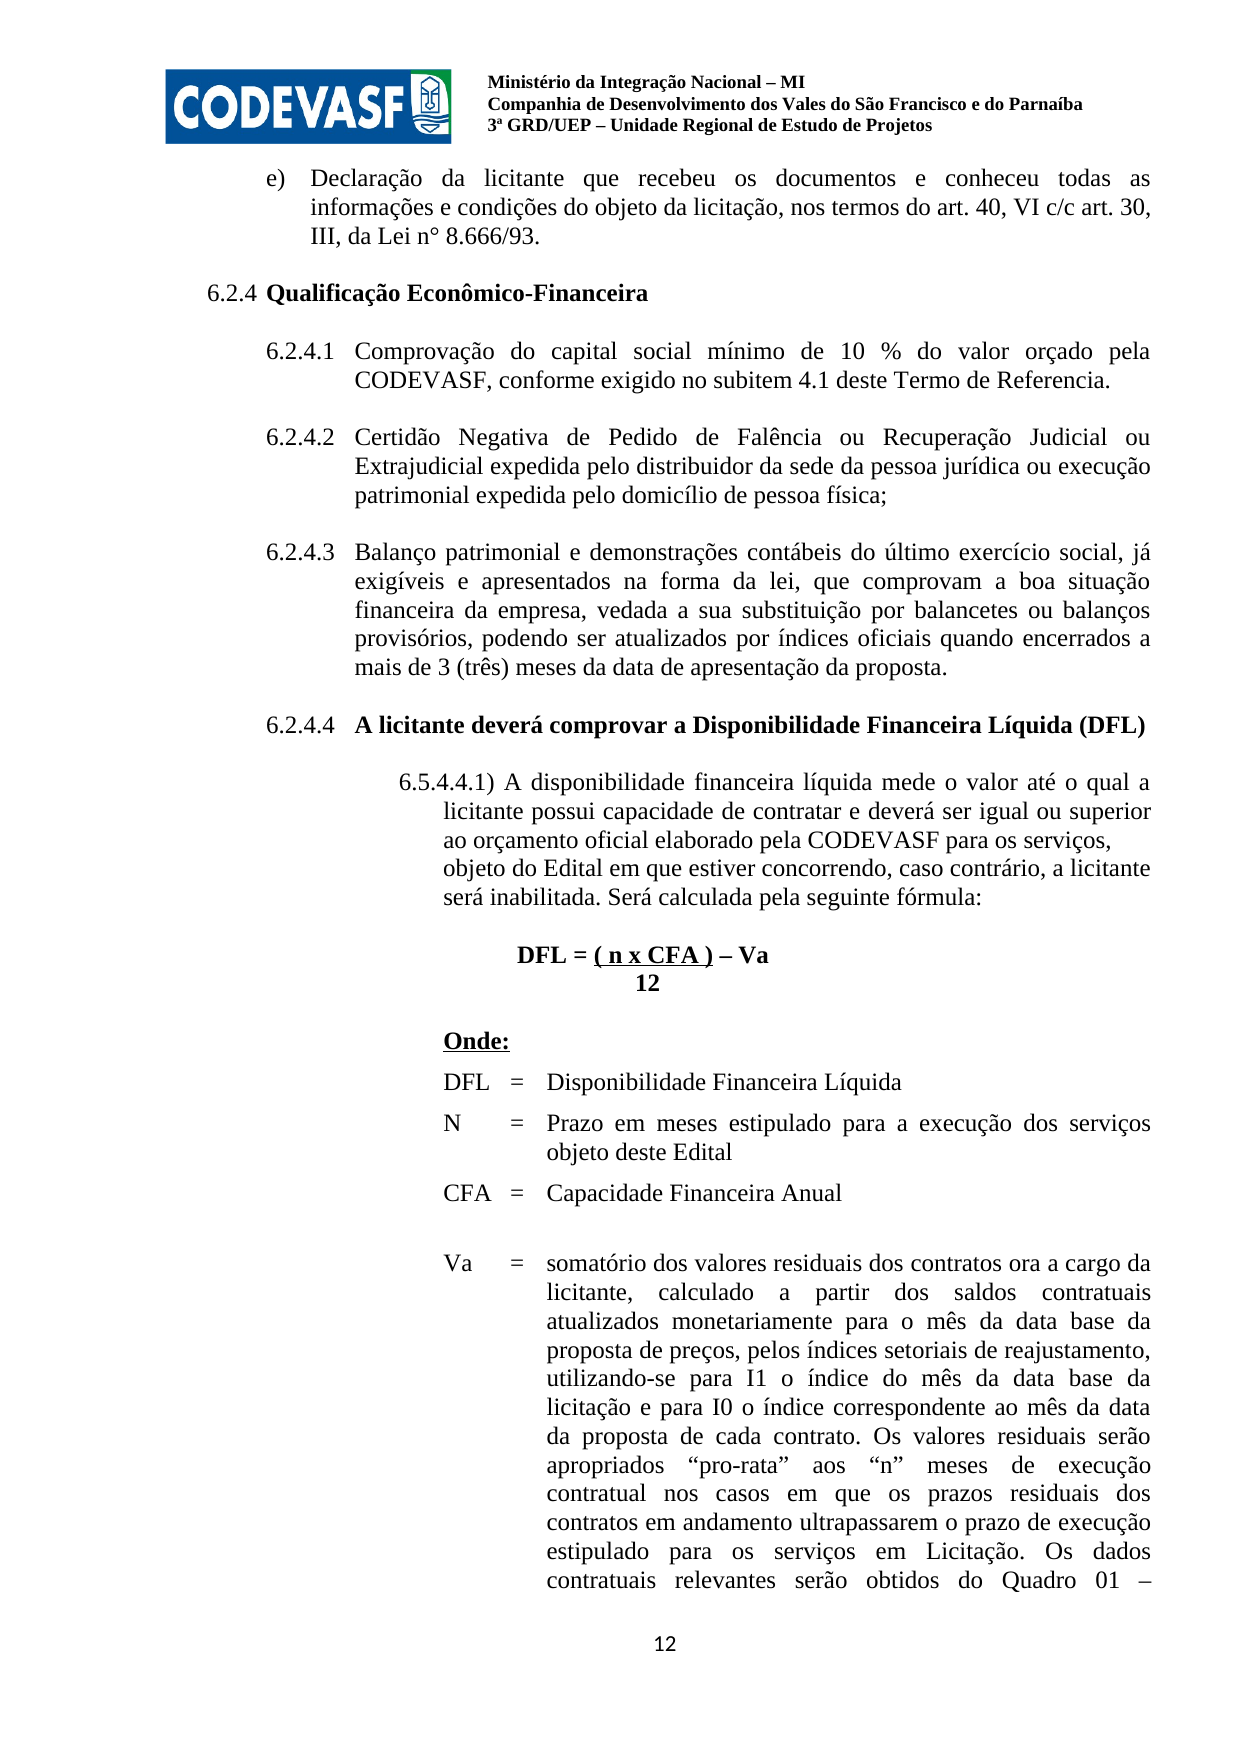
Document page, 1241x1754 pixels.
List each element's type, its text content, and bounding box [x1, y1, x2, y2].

list Qualificação Econômico-Financeira [207, 278, 1152, 307]
list Comprovação do capital social mínimo de 10 % do valor orçado pela CODEVASF, conforme exigido no subitem 4.1 deste Termo de Referencia. [266, 336, 1152, 393]
list Declaração da licitante que recebeu os documentos e conheceu todas as informações e condições do objeto da licitação, nos termos do art. 40, VI c/c art. 30, III, da Lei n° 8.666/93. [266, 163, 1152, 250]
picture [165, 69, 452, 144]
text N = Prazo em meses estipulado para a execução dos serviços objeto deste Edital [443, 1108, 1152, 1166]
list Certidão Negativa de Pedido de Falência ou Recuperação Judicial ou Extrajudicial expedida pelo distribuidor da sede da pessoa jurídica ou execução patrimonial expedida pelo domicílio de pessoa física; [266, 422, 1152, 508]
text 12 [487, 968, 1152, 997]
text DFL = ( n x CFA ) – Va [502, 940, 1152, 968]
text Onde: [443, 1026, 1152, 1055]
list Balanço patrimonial e demonstrações contábeis do último exercício social, já exigíveis e apresentados na forma da lei, que comprovam a boa situação financeira da empresa, vedada a sua substituição por balancetes ou balanços provisórios, podendo ser atualizados por índices oficiais quando encerrados a mais de 3 (três) meses da data de apresentação da proposta. [266, 537, 1152, 681]
text DFL = Disponibilidade Financeira Líquida [443, 1067, 1152, 1096]
text 6.5.4.4.1) A disponibilidade financeira líquida mede o valor até o qual a licitante possui capacidade de contratar e deverá ser igual ou superior ao orçamento oficial elaborado pela CODEVASF para os serviços, [399, 767, 1152, 853]
list A licitante deverá comprovar a Disponibilidade Financeira Líquida (DFL) [266, 710, 1152, 738]
text objeto do Edital em que estiver concorrendo, caso contrário, a licitante será inabilitada. Será calculada pela seguinte fórmula: [399, 853, 1152, 911]
text CFA = Capacidade Financeira Anual [443, 1178, 1152, 1207]
